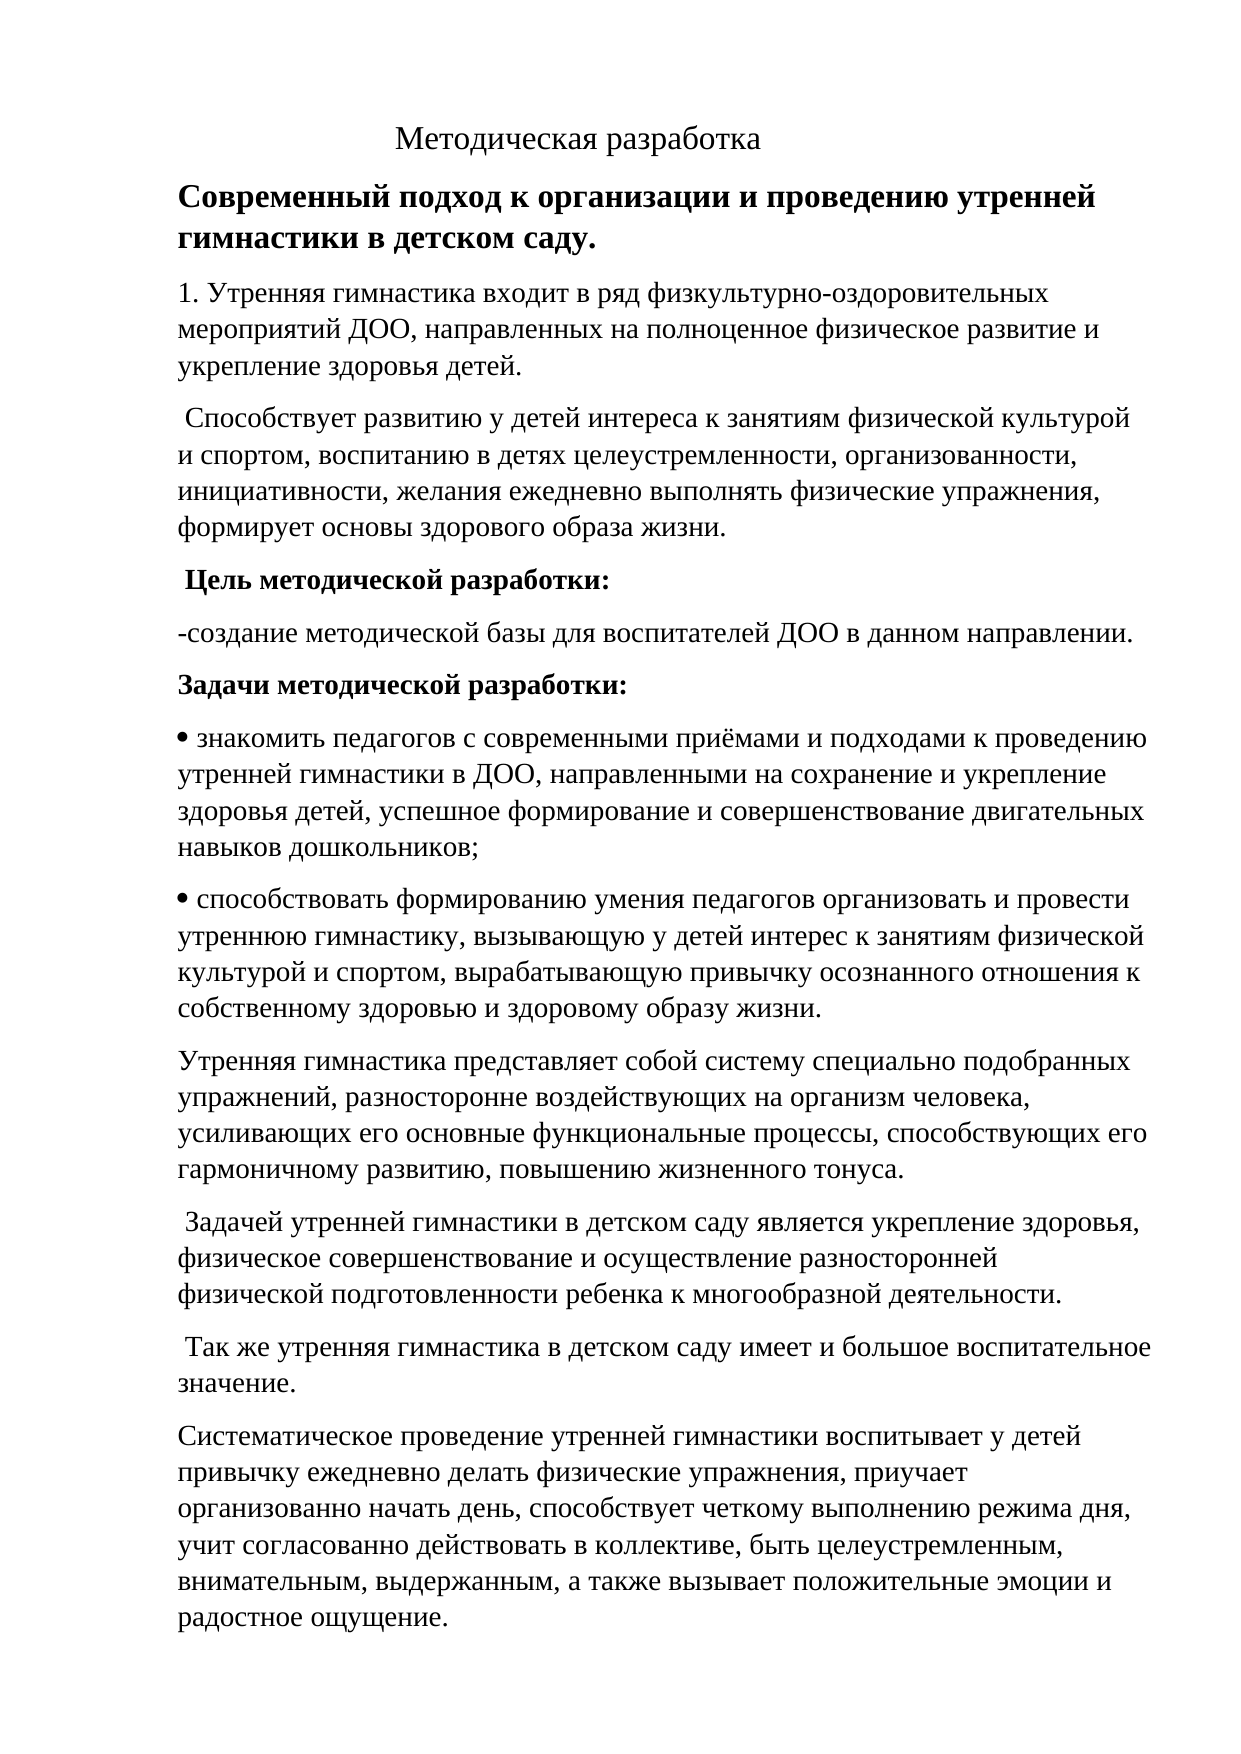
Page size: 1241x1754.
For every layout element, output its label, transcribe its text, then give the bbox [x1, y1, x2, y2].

text знакомить педагогов с современными приёмами и подходами к проведению утренней гимнастики в ДОО, направленными на сохранение и укрепление здоровья детей, успешное формирование и совершенствование двигательных навыков дошкольников; [177, 720, 1152, 862]
text -создание методической базы для воспитателей ДОО в данном направлении. [177, 615, 1152, 648]
text Утренняя гимнастика представляет собой систему специально подобранных упражнений, разносторонне воздействующих на организм человека, усиливающих его основные функциональные процессы, способствующих его гармоничному развитию, повышению жизненного тонуса. [177, 1043, 1152, 1185]
text Систематическое проведение утренней гимнастики воспитывает у детей привычку ежедневно делать физические упражнения, приучает организованно начать день, способствует четкому выполнению режима дня, учит согласованно действовать в коллективе, быть целеустремленным, внимательным, выдержанным, а также вызывает положительные эмоции и радостное ощущение. [177, 1418, 1152, 1633]
text Цель методической разработки: [177, 562, 1152, 595]
text Способствует развитию у детей интереса к занятиям физической культурой и спортом, воспитанию в детях целеустремленности, организованности, инициативности, желания ежедневно выполнять физические упражнения, формирует основы здорового образа жизни. [177, 401, 1152, 543]
text Задачей утренней гимнастики в детском саду является укрепление здоровья, физическое совершенствование и осуществление разносторонней физической подготовленности ребенка к многообразной деятельности. [177, 1204, 1152, 1310]
text Задачи методической разработки: [177, 667, 1152, 701]
text 1. Утренняя гимнастика входит в ряд физкультурно-оздоровительных мероприятий ДОО, направленных на полноценное физическое развитие и укрепление здоровья детей. [177, 276, 1152, 381]
text Так же утренняя гимнастика в детском саду имеет и большое воспитательное значение. [177, 1329, 1152, 1399]
text способствовать формированию умения педагогов организовать и провести утреннюю гимнастику, вызывающую у детей интерес к занятиям физической культурой и спортом, вырабатывающую привычку осознанного отношения к собственному здоровью и здоровому образу жизни. [177, 882, 1152, 1024]
text Современный подход к организации и проведению утренней гимнастики в детском саду. [177, 176, 1152, 256]
text Методическая разработка [177, 118, 1152, 156]
